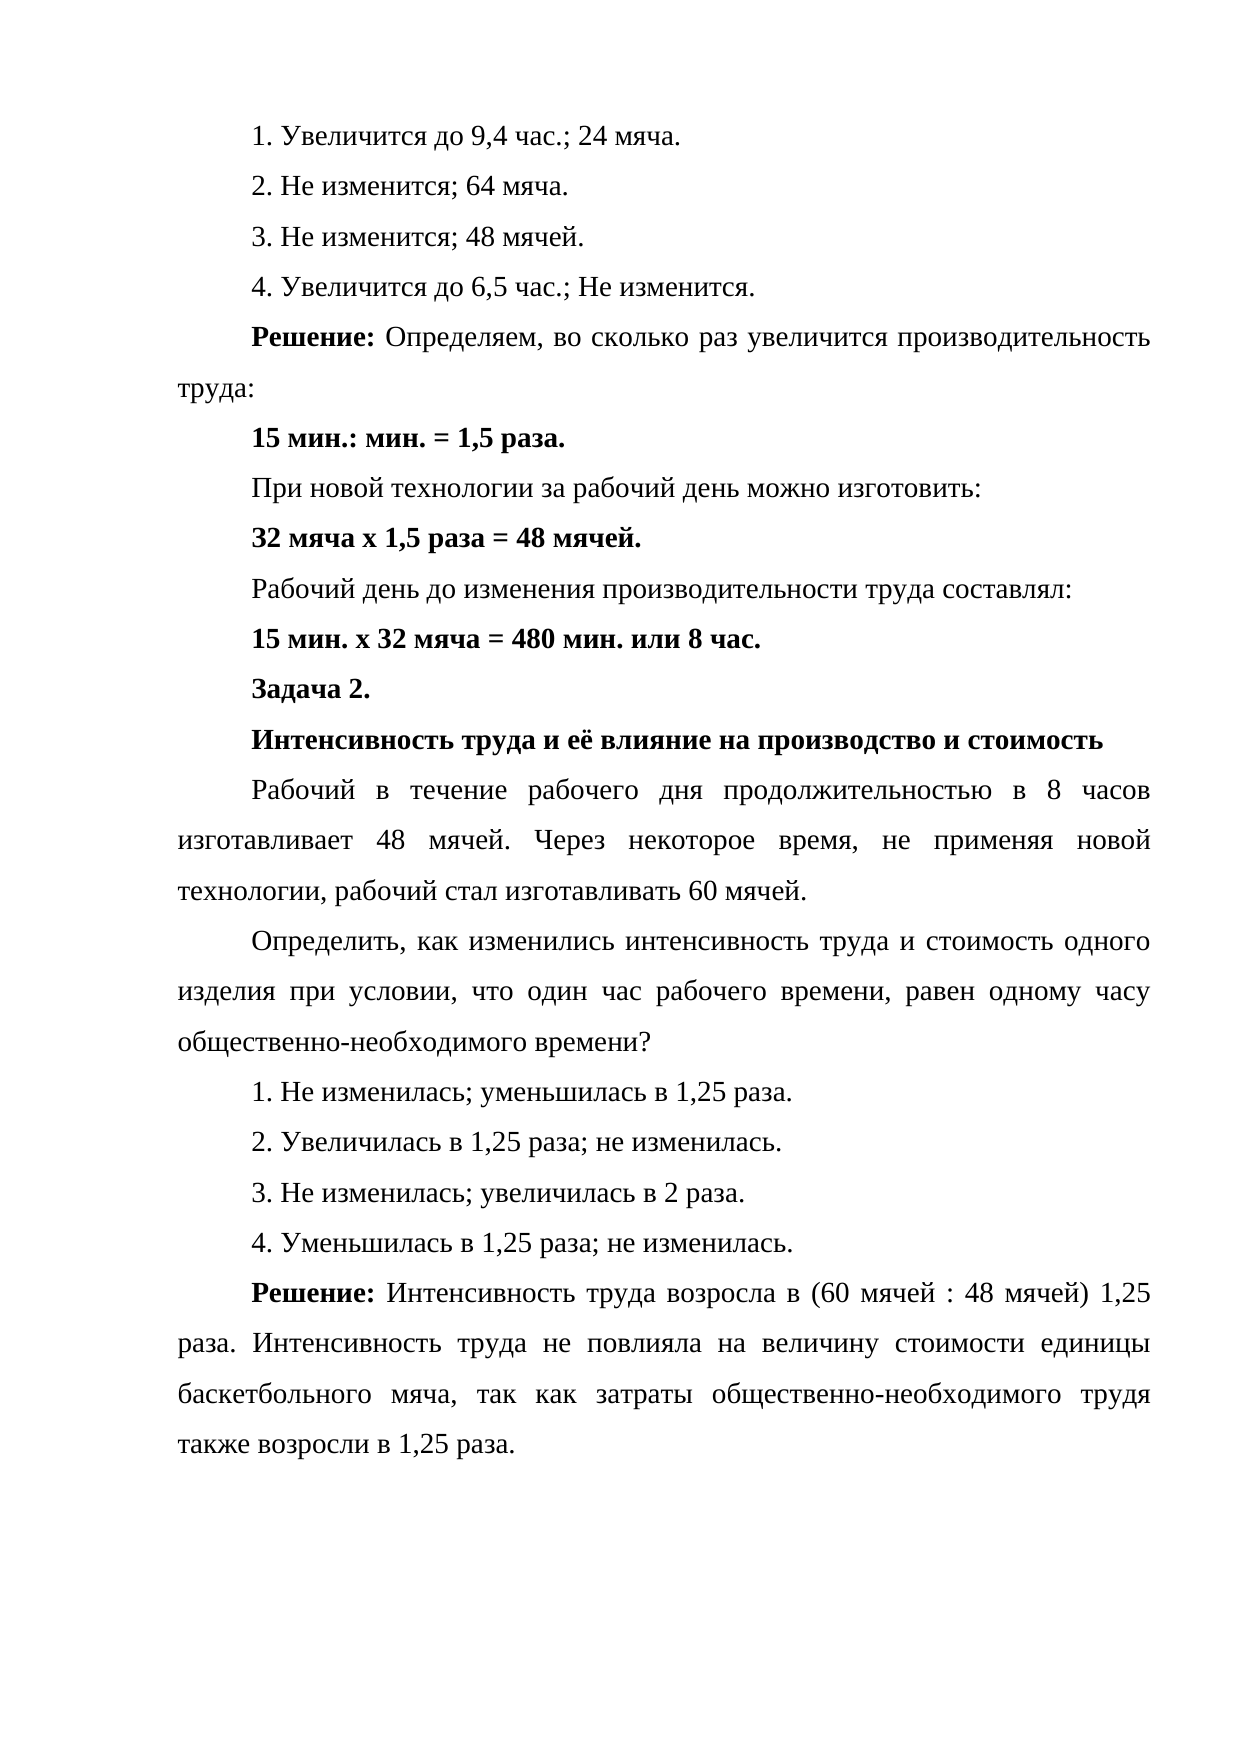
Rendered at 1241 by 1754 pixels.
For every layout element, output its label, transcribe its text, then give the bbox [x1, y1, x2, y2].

text 15 мин.: мин. = 1,5 раза. [177, 420, 1152, 453]
text 3. Не изменится; 48 мячей. [177, 219, 1152, 252]
text Решение: Интенсивность труда возросла в (60 мячей : 48 мячей) 1,25 раза. Интенсивность труда не повлияла на величину стоимости единицы баскетбольного мяча, так как затраты общественно-необходимого трудя также возросли в 1,25 раза. [177, 1275, 1152, 1460]
text 15 мин. х 32 мяча = 480 мин. или 8 час. [177, 621, 1152, 655]
text При новой технологии за рабочий день можно изготовить: [177, 470, 1152, 504]
text 4. Увеличится до 6,5 час.; Не изменится. [177, 269, 1152, 303]
text 1. Не изменилась; уменьшилась в 1,25 раза. [177, 1074, 1152, 1108]
text 2. Не изменится; 64 мяча. [177, 168, 1152, 202]
text 2. Увеличилась в 1,25 раза; не изменилась. [177, 1124, 1152, 1158]
text 1. Увеличится до 9,4 час.; 24 мяча. [177, 118, 1152, 152]
text 3. Не изменилась; увеличилась в 2 раза. [177, 1175, 1152, 1208]
text Решение: Определяем, во сколько раз увеличится производительность труда: [177, 319, 1152, 403]
text 4. Уменьшилась в 1,25 раза; не изменилась. [177, 1225, 1152, 1258]
text Задача 2. [177, 672, 1152, 705]
text Определить, как изменились интенсивность труда и стоимость одного изделия при условии, что один час рабочего времени, равен одному часу общественно-необходимого времени? [177, 923, 1152, 1057]
text Рабочий день до изменения производительности труда составлял: [177, 571, 1152, 604]
text Рабочий в течение рабочего дня продолжительностью в 8 часов изготавливает 48 мячей. Через некоторое время, не применяя новой технологии, рабочий стал изготавливать 60 мячей. [177, 772, 1152, 906]
text Интенсивность труда и её влияние на производство и стоимость [177, 722, 1152, 755]
text З2 мяча х 1,5 раза = 48 мячей. [177, 521, 1152, 554]
